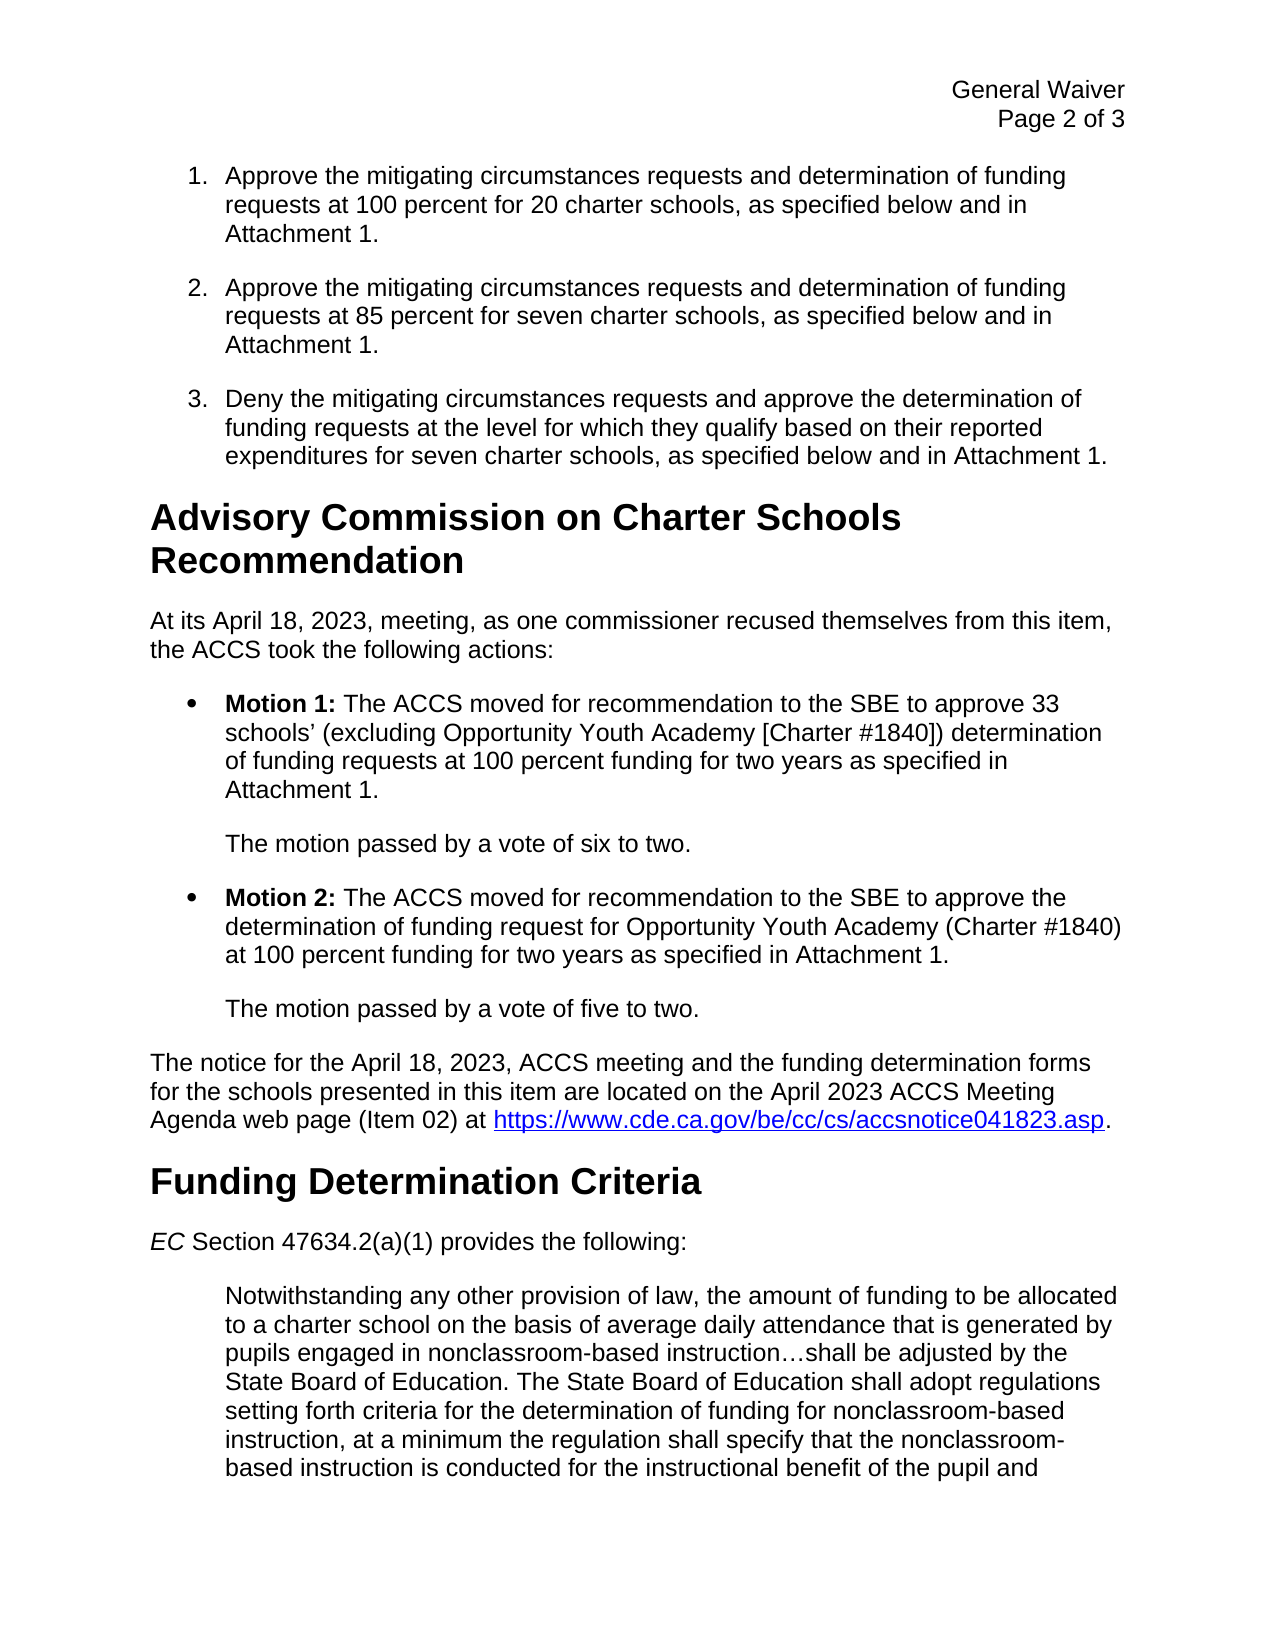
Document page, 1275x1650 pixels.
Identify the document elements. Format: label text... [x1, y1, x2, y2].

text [225, 1281, 1125, 1482]
list The motion passed by a vote of six to two. [225, 829, 1125, 858]
list Approve the mitigating circumstances requests and determination of funding requests at 100 percent for 20 charter schools, as specified below and in Attachment 1. [187, 161, 1125, 247]
list Deny the mitigating circumstances requests and approve the determination of funding requests at the level for which they qualify based on their reported expenditures for seven charter schools, as specified below and in Attachment 1. [187, 384, 1125, 470]
list The motion passed by a vote of five to two. [225, 994, 1125, 1023]
subtitle Advisory Commission on Charter Schools Recommendation [150, 495, 1125, 581]
subtitle Funding Determination Criteria [150, 1159, 1125, 1202]
list Motion 2: The ACCS moved for recommendation to the SBE to approve the determination of funding request for Opportunity Youth Academy (Charter #1840) at 100 percent funding for two years as specified in Attachment 1. [187, 883, 1125, 969]
text The notice for the April 18, 2023, ACCS meeting and the funding determination forms for the schools presented in this item are located on the April 2023 ACCS Meeting Agenda web page (Item 02) at https://www.cde.ca.gov/be/cc/cs/accsnotice041823.asp. [150, 1048, 1125, 1134]
text EC Section 47634.2(a)(1) provides the following: [150, 1227, 1125, 1256]
list Motion 1: The ACCS moved for recommendation to the SBE to approve 33 schools’ (excluding Opportunity Youth Academy [Charter #1840]) determination of funding requests at 100 percent funding for two years as specified in Attachment 1. [187, 689, 1125, 804]
list Approve the mitigating circumstances requests and determination of funding requests at 85 percent for seven charter schools, as specified below and in Attachment 1. [187, 272, 1125, 359]
text At its April 18, 2023, meeting, as one commissioner recused themselves from this item, the ACCS took the following actions: [150, 606, 1125, 664]
